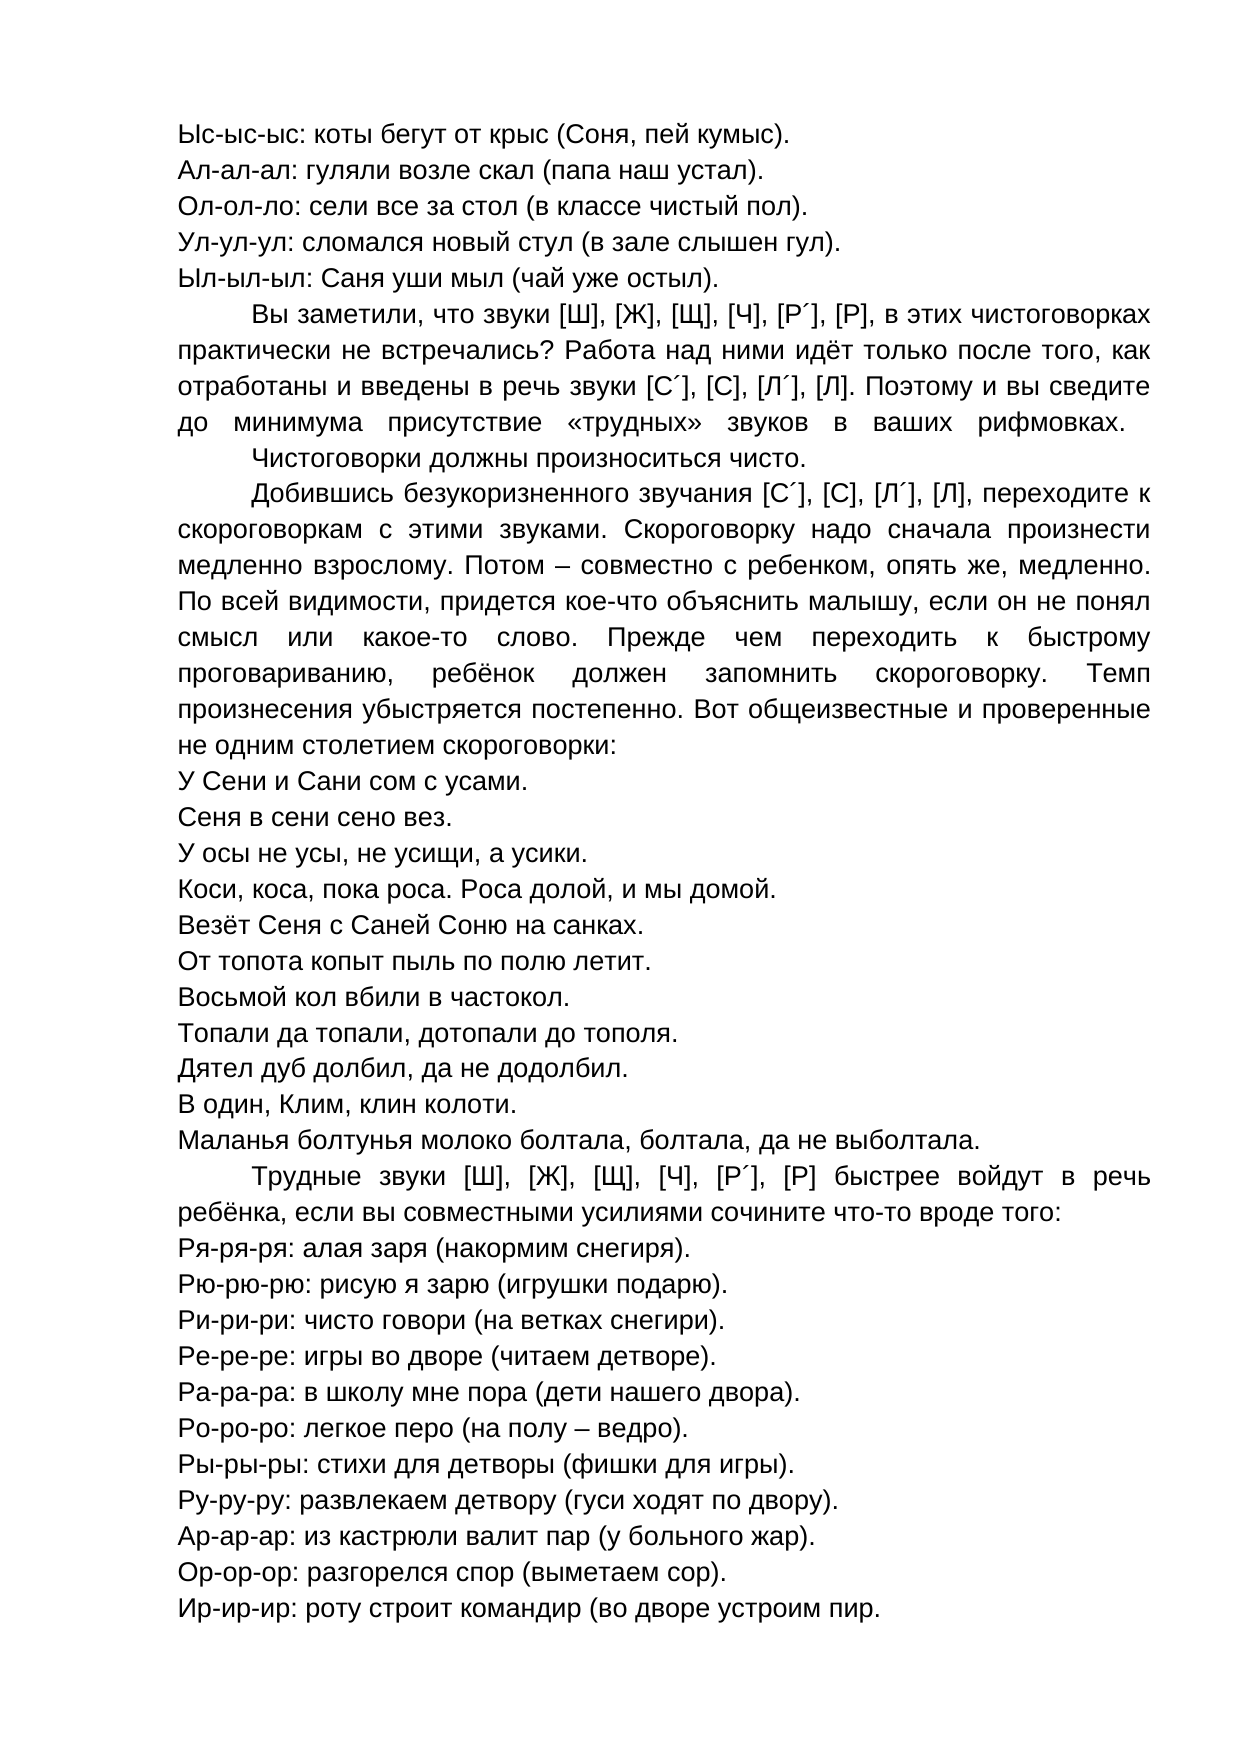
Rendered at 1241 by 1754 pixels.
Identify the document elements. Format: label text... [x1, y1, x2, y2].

text Ор-ор-ор: разгорелся спор (выметаем сор). [177, 1556, 1152, 1587]
text Трудные звуки [Ш], [Ж], [Щ], [Ч], [Р´], [Р] быстрее войдут в речь ребёнка, если вы совместными усилиями сочините что-то вроде того: [177, 1160, 1152, 1227]
text Ра-ра-ра: в школу мне пора (дети нашего двора). [177, 1376, 1152, 1407]
text Вы заметили, что звуки [Ш], [Ж], [Щ], [Ч], [Р´], [Р], в этих чистоговорках практически не встречались? Работа над ними идёт только после того, как отработаны и введены в речь звуки [С´], [С], [Л´], [Л]. Поэтому и вы сведите до минимума присутствие «трудных» звуков в ваших рифмовках. Чистоговорки должны произноситься чисто. [177, 298, 1152, 473]
text Ре-ре-ре: игры во дворе (читаем детворе). [177, 1340, 1152, 1371]
text В один, Клим, клин колоти. [177, 1088, 1152, 1120]
text Ря-ря-ря: алая заря (накормим снегиря). [177, 1232, 1152, 1263]
text Дятел дуб долбил, да не додолбил. [177, 1052, 1152, 1084]
text Ал-ал-ал: гуляли возле скал (папа наш устал). [177, 154, 1152, 185]
text У Сени и Сани сом с усами. [177, 765, 1152, 796]
text Ол-ол-ло: сели все за стол (в классе чистый пол). [177, 190, 1152, 221]
text Добившись безукоризненного звучания [С´], [С], [Л´], [Л], переходите к скороговоркам с этими звуками. Скороговорку надо сначала произнести медленно взрослому. Потом – совместно с ребенком, опять же, медленно. По всей видимости, придется кое-что объяснить малышу, если он не понял смысл или какое-то слово. Прежде чем переходить к быстрому проговариванию, ребёнок должен запомнить скороговорку. Темп произнесения убыстряется постепенно. Вот общеизвестные и проверенные не одним столетием скороговорки: [177, 477, 1152, 760]
text Везёт Сеня с Саней Соню на санках. [177, 909, 1152, 940]
text Ро-ро-ро: легкое перо (на полу – ведро). [177, 1412, 1152, 1443]
text У осы не усы, не усищи, а усики. [177, 837, 1152, 868]
text Рю-рю-рю: рисую я зарю (игрушки подарю). [177, 1268, 1152, 1299]
text Коси, коса, пока роса. Роса долой, и мы домой. [177, 873, 1152, 904]
text Восьмой кол вбили в частокол. [177, 981, 1152, 1012]
text Ру-ру-ру: развлекаем детвору (гуси ходят по двору). [177, 1484, 1152, 1515]
text Ыс-ыс-ыс: коты бегут от крыс (Соня, пей кумыс). [177, 118, 1152, 149]
text Ул-ул-ул: сломался новый стул (в зале слышен гул). [177, 226, 1152, 257]
text Ир-ир-ир: роту строит командир (во дворе устроим пир. [177, 1592, 1152, 1623]
text Сеня в сени сено вез. [177, 801, 1152, 832]
text Ар-ар-ар: из кастрюли валит пар (у больного жар). [177, 1520, 1152, 1551]
text Ыл-ыл-ыл: Саня уши мыл (чай уже остыл). [177, 262, 1152, 293]
text Маланья болтунья молоко болтала, болтала, да не выболтала. [177, 1124, 1152, 1156]
text Ри-ри-ри: чисто говори (на ветках снегири). [177, 1304, 1152, 1335]
text Топали да топали, дотопали до тополя. [177, 1017, 1152, 1048]
text От топота копыт пыль по полю летит. [177, 945, 1152, 976]
text Ры-ры-ры: стихи для детворы (фишки для игры). [177, 1448, 1152, 1479]
